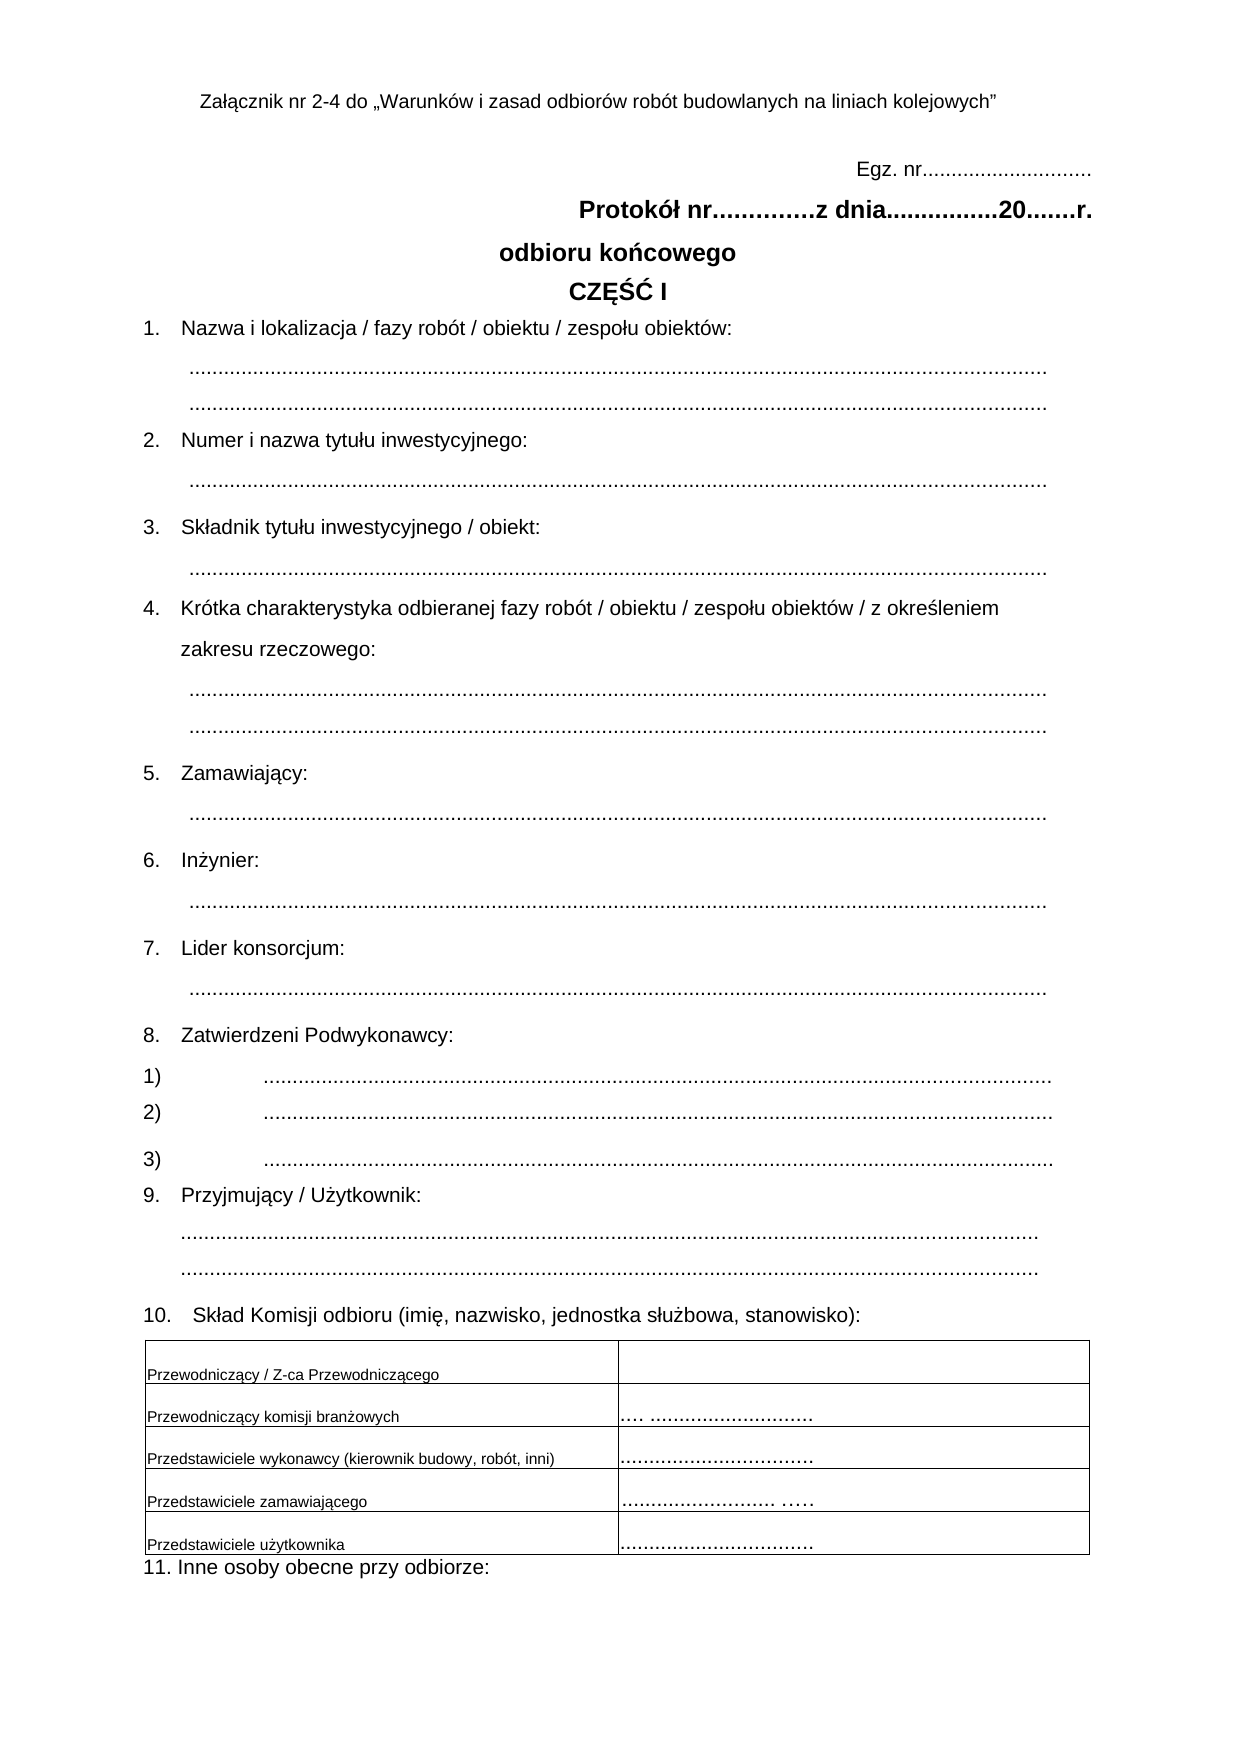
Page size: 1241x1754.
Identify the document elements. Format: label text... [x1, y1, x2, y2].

list Skład Komisji odbioru (imię, nazwisko, jednostka służbowa, stanowisko): [192, 1303, 1093, 1327]
list Zamawiający: [181, 760, 1093, 784]
table_cell Przewodniczący komisji branżowych [146, 1384, 618, 1426]
list Zatwierdzeni Podwykonawcy: [181, 1023, 1093, 1047]
list Składnik tytułu inwestycyjnego / obiekt: [181, 515, 1093, 539]
list Przyjmujący / Użytkownik: [181, 1183, 1093, 1207]
list Inżynier: [181, 848, 1093, 872]
list Nazwa i lokalizacja / fazy robót / obiektu / zespołu obiektów: [181, 316, 1093, 340]
table_cell [619, 1384, 1089, 1426]
table_cell [619, 1469, 1089, 1511]
list Numer i nazwa tytułu inwestycyjnego: [181, 428, 1093, 452]
table_header [619, 1341, 1089, 1383]
list Krótka charakterystyka odbieranej fazy robót / obiektu / zespołu obiektów / z określeniem zakresu rzeczowego: [143, 596, 1093, 661]
list Lider konsorcjum: [181, 935, 1093, 959]
text 11. Inne osoby obecne przy odbiorze: [143, 1555, 1093, 1579]
text odbioru końcowego CZĘŚĆ I [143, 238, 1093, 306]
table_cell Przedstawiciele wykonawcy (kierownik budowy, robót, inni) [146, 1427, 618, 1468]
table_cell [619, 1427, 1089, 1468]
table_header Przewodniczący / Z-ca Przewodniczącego [146, 1341, 618, 1383]
table_cell Przedstawiciele zamawiającego [146, 1469, 618, 1511]
table_cell Przedstawiciele użytkownika [146, 1512, 618, 1554]
text Egz. nr Protokół nr z dnia 20 r. [351, 157, 1093, 224]
table_cell [619, 1512, 1089, 1554]
